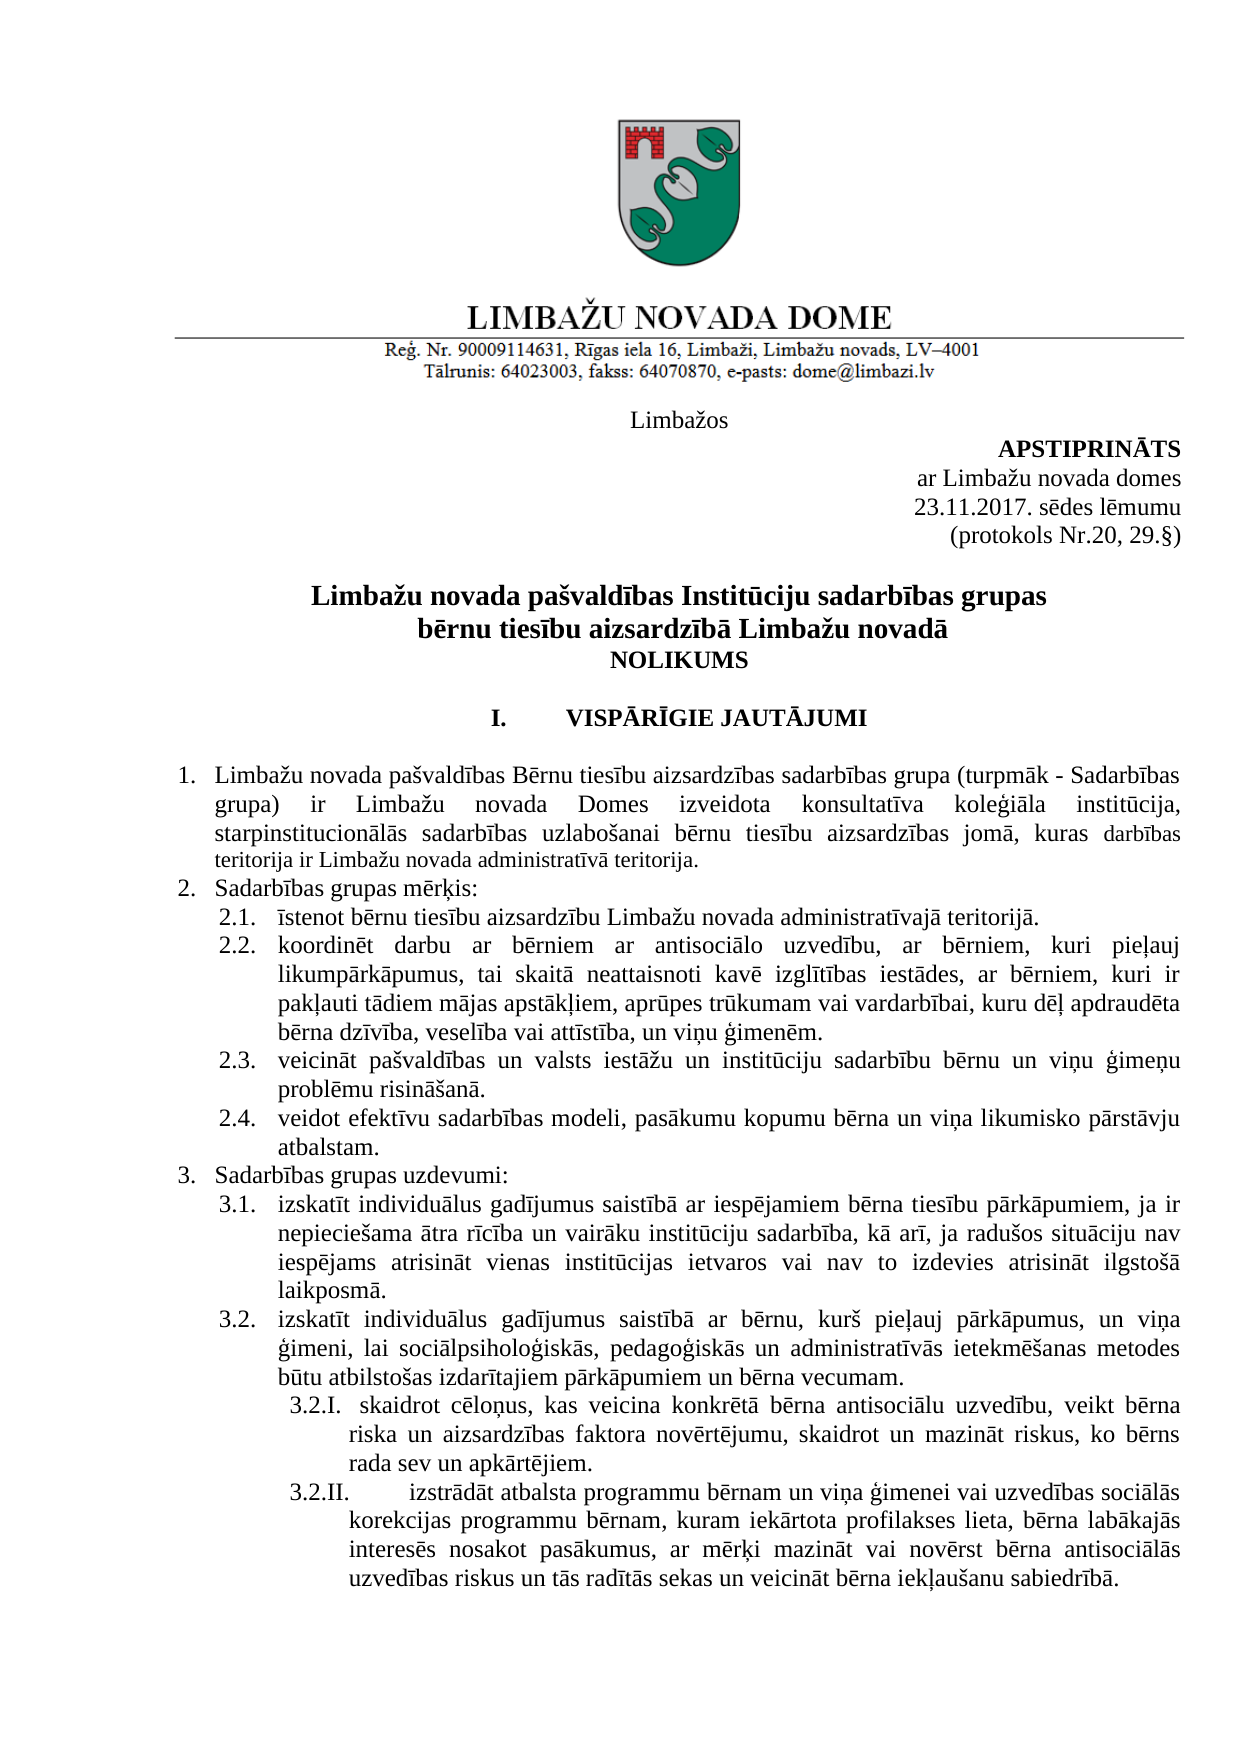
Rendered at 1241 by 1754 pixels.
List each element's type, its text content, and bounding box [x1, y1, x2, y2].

text Limbažu novada pašvaldības Institūciju sadarbības grupas [177, 578, 1181, 612]
list veidot efektīvu sadarbības modeli, pasākumu kopumu bērna un viņa likumisko pārstāvju atbalstam. [218, 1103, 1181, 1160]
text Limbažos [177, 383, 1181, 434]
text ar Limbažu novada domes [177, 463, 1181, 492]
list izstrādāt atbalsta programmu bērnam un viņa ģimenei vai uzvedības sociālās korekcijas programmu bērnam, kuram iekārtota profilakses lieta, bērna labākajās interesēs nosakot pasākumus, ar mērķi mazināt vai novērst bērna antisociālās uzvedības riskus un tās radītās sekas un veicināt bērna iekļaušanu sabiedrībā. [289, 1477, 1181, 1592]
list VISPĀRĪGIE JAUTĀJUMI [177, 703, 1181, 731]
list koordinēt darbu ar bērniem ar antisociālo uzvedību, ar bērniem, kuri pieļauj likumpārkāpumus, tai skaitā neattaisnoti kavē izglītības iestādes, ar bērniem, kuri ir pakļauti tādiem mājas apstākļiem, aprūpes trūkumam vai vardarbībai, kuru dēļ apdraudēta bērna dzīvība, veselība vai attīstība, un viņu ģimenēm. [218, 930, 1181, 1045]
list Limbažu novada pašvaldības Bērnu tiesību aizsardzības sadarbības grupa (turpmāk - Sadarbības grupa) ir Limbažu novada Domes izveidota konsultatīva koleģiāla institūcija, starpinstitucionālās sadarbības uzlabošanai bērnu tiesību aizsardzības jomā, kuras darbības teritorija ir Limbažu novada administratīvā teritorija. [177, 760, 1181, 873]
text APSTIPRINĀTS [177, 434, 1181, 463]
list Sadarbības grupas uzdevumi: [177, 1160, 1181, 1189]
list skaidrot cēloņus, kas veicina konkrētā bērna antisociālu uzvedību, veikt bērna riska un aizsardzības faktora novērtējumu, skaidrot un mazināt riskus, ko bērns rada sev un apkārtējiem. [289, 1390, 1181, 1477]
text 23.11.2017. sēdes lēmumu [177, 492, 1181, 521]
text NOLIKUMS [177, 645, 1181, 674]
list veicināt pašvaldības un valsts iestāžu un institūciju sadarbību bērnu un viņu ģimeņu problēmu risināšanā. [218, 1045, 1181, 1103]
list izskatīt individuālus gadījumus saistībā ar bērnu, kurš pieļauj pārkāpumus, un viņa ģimeni, lai sociālpsiholoģiskās, pedagoģiskās un administratīvās ietekmēšanas metodes būtu atbilstošas izdarītajiem pārkāpumiem un bērna vecumam. [218, 1304, 1181, 1390]
picture [1, 1, 1236, 383]
list izskatīt individuālus gadījumus saistībā ar iespējamiem bērna tiesību pārkāpumiem, ja ir nepieciešama ātra rīcība un vairāku institūciju sadarbība, kā arī, ja radušos situāciju nav iespējams atrisināt vienas institūcijas ietvaros vai nav to izdevies atrisināt ilgstošā laikposmā. [218, 1189, 1181, 1304]
list īstenot bērnu tiesību aizsardzību Limbažu novada administratīvajā teritorijā. [218, 902, 1181, 930]
text (protokols Nr.20, 29.§) [177, 521, 1181, 549]
text bērnu tiesību aizsardzībā Limbažu novadā [177, 612, 1181, 645]
list Sadarbības grupas mērķis: [177, 873, 1181, 902]
